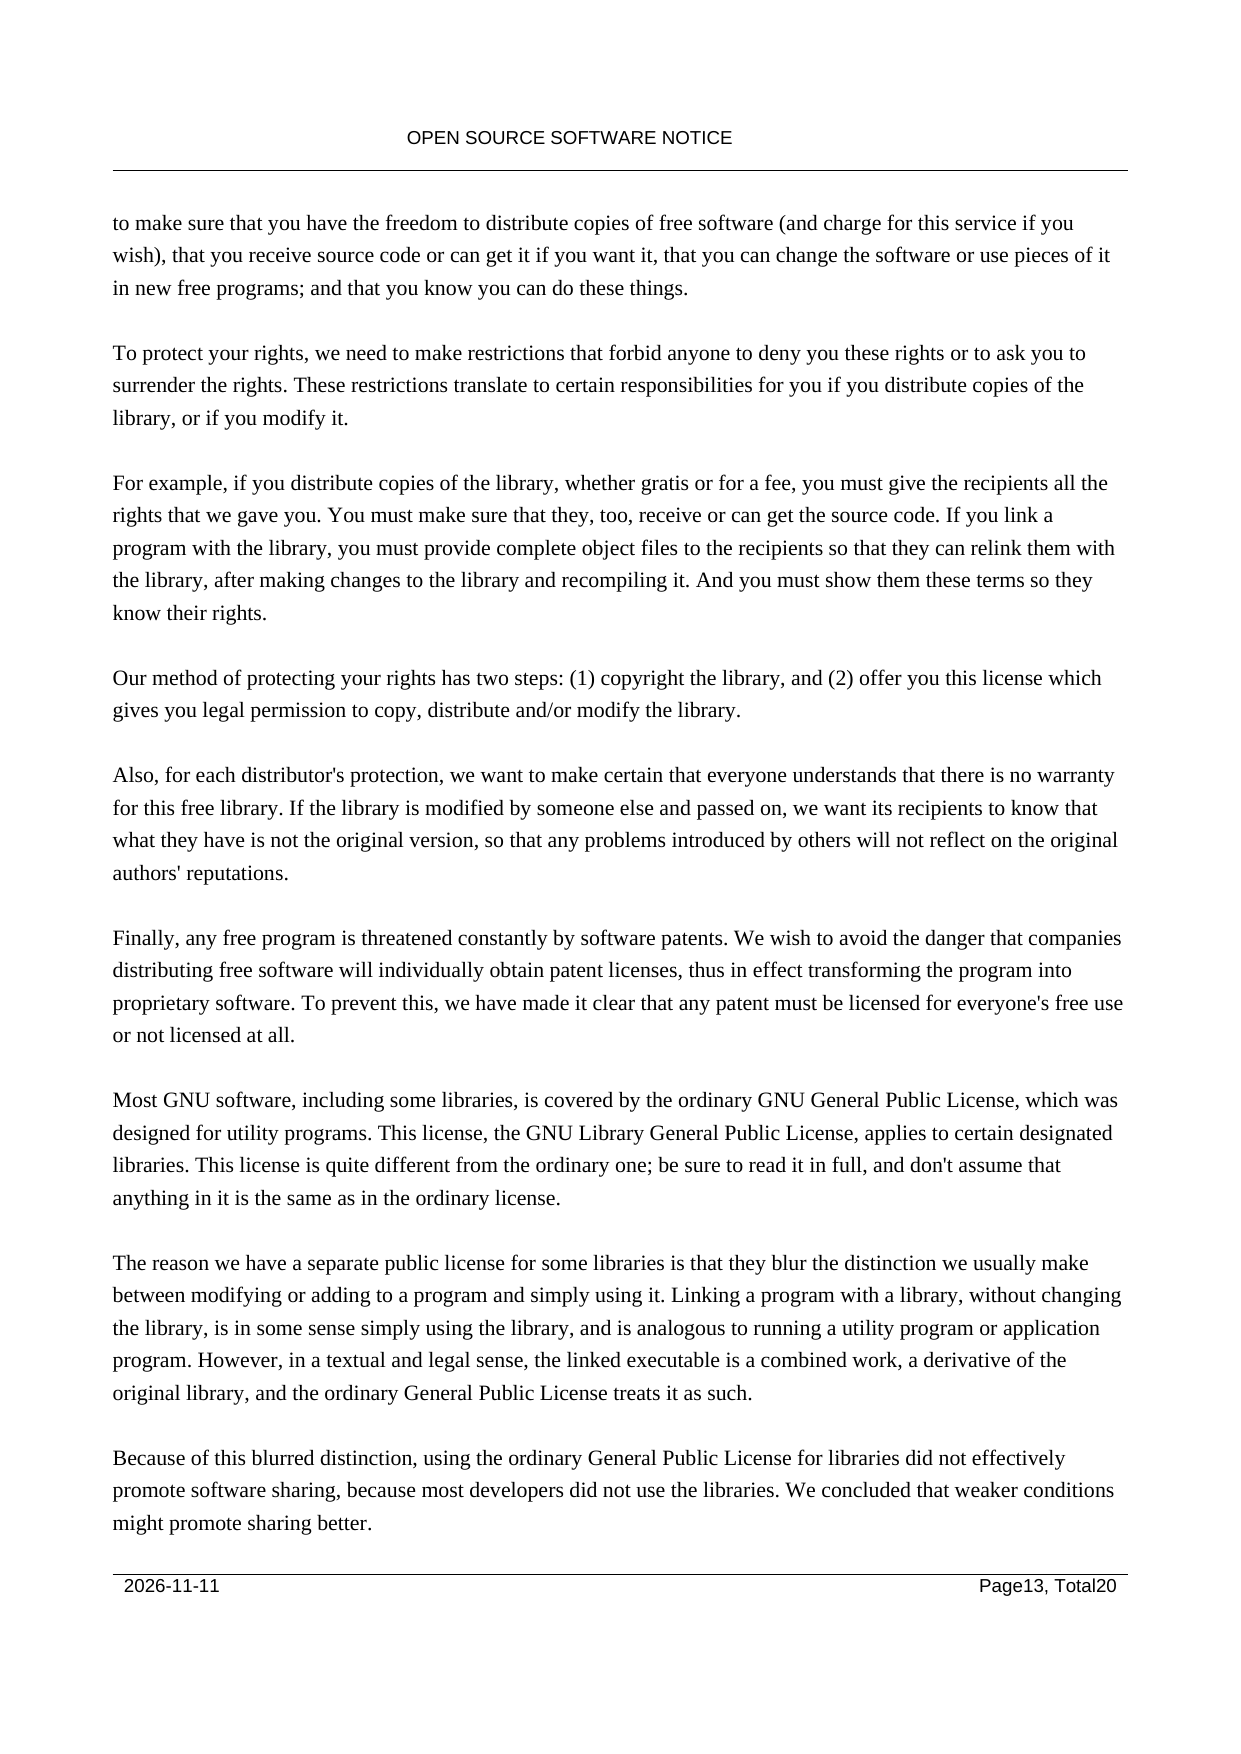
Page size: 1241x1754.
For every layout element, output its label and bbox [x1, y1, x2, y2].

text [112, 206, 1128, 1539]
